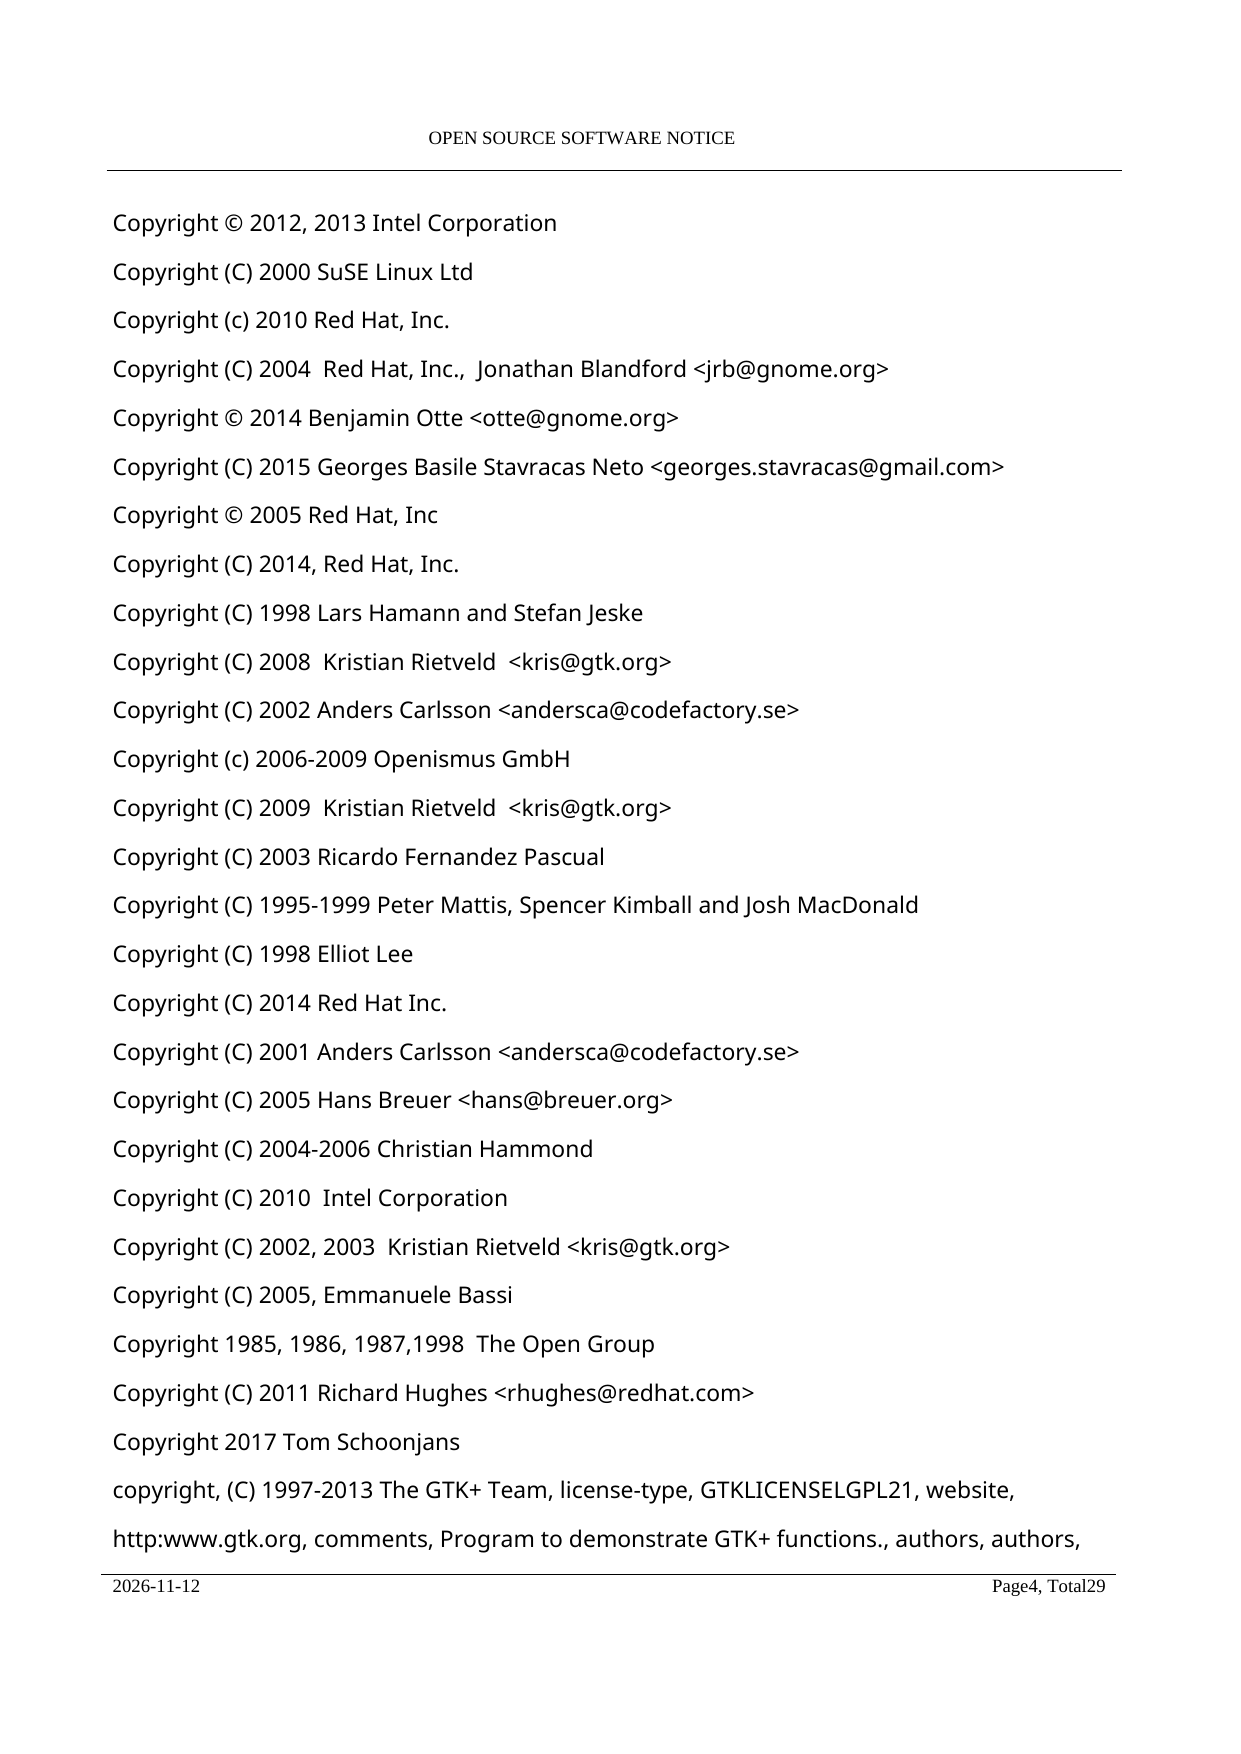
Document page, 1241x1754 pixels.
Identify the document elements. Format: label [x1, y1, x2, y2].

text [112, 206, 1128, 1555]
